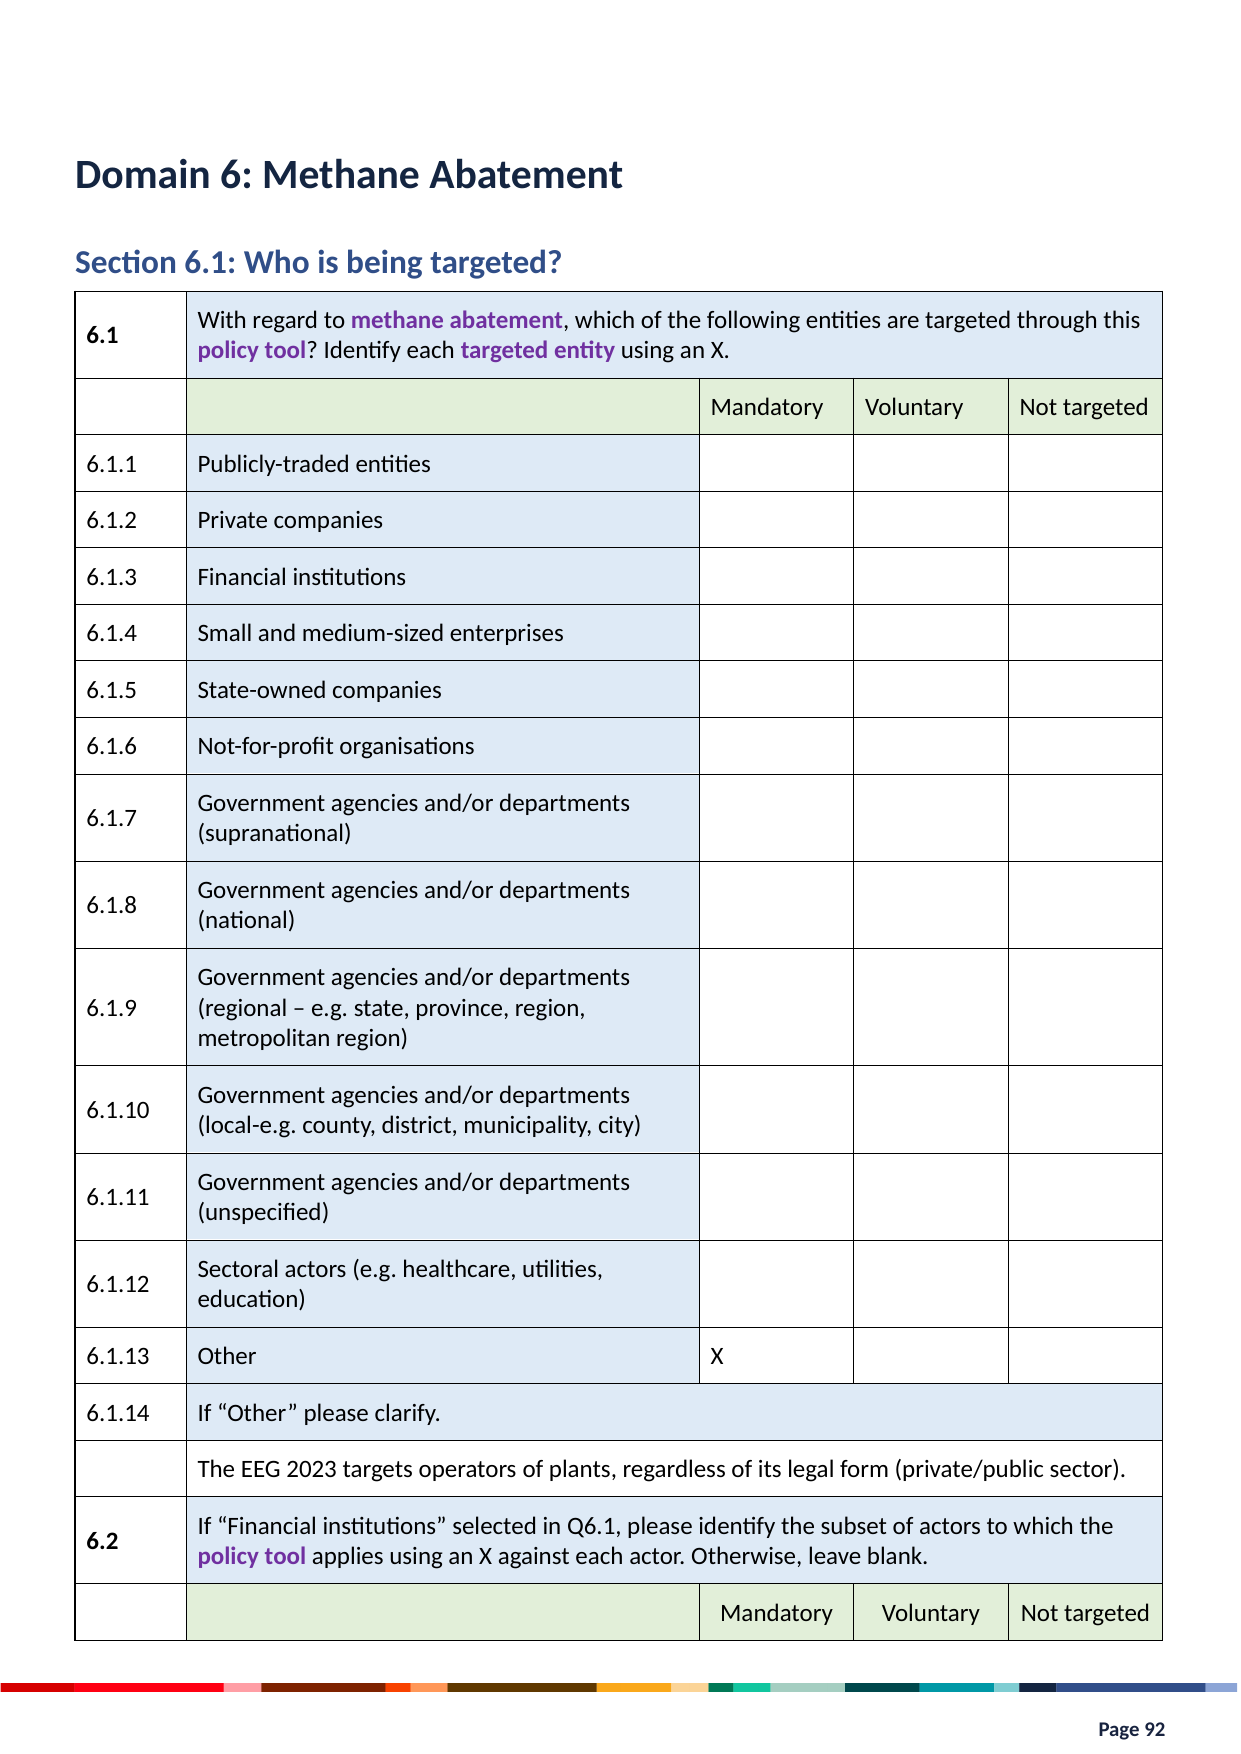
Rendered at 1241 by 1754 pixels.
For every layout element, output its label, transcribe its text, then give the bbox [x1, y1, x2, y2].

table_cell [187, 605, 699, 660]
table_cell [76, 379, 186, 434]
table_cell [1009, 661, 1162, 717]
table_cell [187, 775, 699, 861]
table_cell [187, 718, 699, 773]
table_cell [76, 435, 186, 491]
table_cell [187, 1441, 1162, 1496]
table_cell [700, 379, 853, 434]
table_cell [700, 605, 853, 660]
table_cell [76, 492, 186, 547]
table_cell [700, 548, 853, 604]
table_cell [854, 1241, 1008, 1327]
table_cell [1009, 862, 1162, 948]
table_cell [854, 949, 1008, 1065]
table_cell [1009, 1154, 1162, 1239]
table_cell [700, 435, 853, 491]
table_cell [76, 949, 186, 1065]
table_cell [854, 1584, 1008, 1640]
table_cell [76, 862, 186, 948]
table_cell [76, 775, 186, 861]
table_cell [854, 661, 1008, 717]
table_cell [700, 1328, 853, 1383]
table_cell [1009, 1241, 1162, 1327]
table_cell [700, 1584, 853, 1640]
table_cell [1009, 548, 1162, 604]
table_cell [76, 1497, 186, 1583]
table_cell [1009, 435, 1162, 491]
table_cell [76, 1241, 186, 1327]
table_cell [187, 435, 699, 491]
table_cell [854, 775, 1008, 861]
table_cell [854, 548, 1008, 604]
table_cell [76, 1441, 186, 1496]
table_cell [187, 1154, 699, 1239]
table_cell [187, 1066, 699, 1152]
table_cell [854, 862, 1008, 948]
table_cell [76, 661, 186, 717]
subtitle Section 6.1: Who is being targeted? [75, 241, 1165, 282]
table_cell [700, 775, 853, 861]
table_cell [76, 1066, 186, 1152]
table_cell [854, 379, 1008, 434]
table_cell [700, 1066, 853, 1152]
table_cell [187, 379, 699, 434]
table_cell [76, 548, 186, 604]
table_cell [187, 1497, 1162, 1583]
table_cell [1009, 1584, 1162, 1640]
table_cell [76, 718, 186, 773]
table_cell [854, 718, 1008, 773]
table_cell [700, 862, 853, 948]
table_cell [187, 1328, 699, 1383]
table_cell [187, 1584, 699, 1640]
subtitle Domain 6: Methane Abatement [75, 148, 1165, 199]
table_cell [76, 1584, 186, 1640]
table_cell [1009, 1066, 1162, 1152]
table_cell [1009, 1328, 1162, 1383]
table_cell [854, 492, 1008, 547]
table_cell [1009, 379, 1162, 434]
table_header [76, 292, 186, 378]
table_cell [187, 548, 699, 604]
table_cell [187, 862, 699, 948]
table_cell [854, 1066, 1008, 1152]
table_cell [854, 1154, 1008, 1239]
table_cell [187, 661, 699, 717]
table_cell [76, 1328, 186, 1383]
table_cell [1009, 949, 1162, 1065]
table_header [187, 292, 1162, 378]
picture [0, 1683, 1236, 1692]
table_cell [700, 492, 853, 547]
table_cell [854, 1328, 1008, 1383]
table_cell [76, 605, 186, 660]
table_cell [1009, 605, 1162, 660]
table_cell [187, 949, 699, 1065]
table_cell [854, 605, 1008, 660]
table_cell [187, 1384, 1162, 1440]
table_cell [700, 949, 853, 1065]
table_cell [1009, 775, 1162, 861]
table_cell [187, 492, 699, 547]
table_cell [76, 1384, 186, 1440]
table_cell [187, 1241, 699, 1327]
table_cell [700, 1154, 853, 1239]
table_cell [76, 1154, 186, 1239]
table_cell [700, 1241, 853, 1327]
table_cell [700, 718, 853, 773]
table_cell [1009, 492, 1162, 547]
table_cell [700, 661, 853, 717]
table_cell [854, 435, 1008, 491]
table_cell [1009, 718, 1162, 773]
